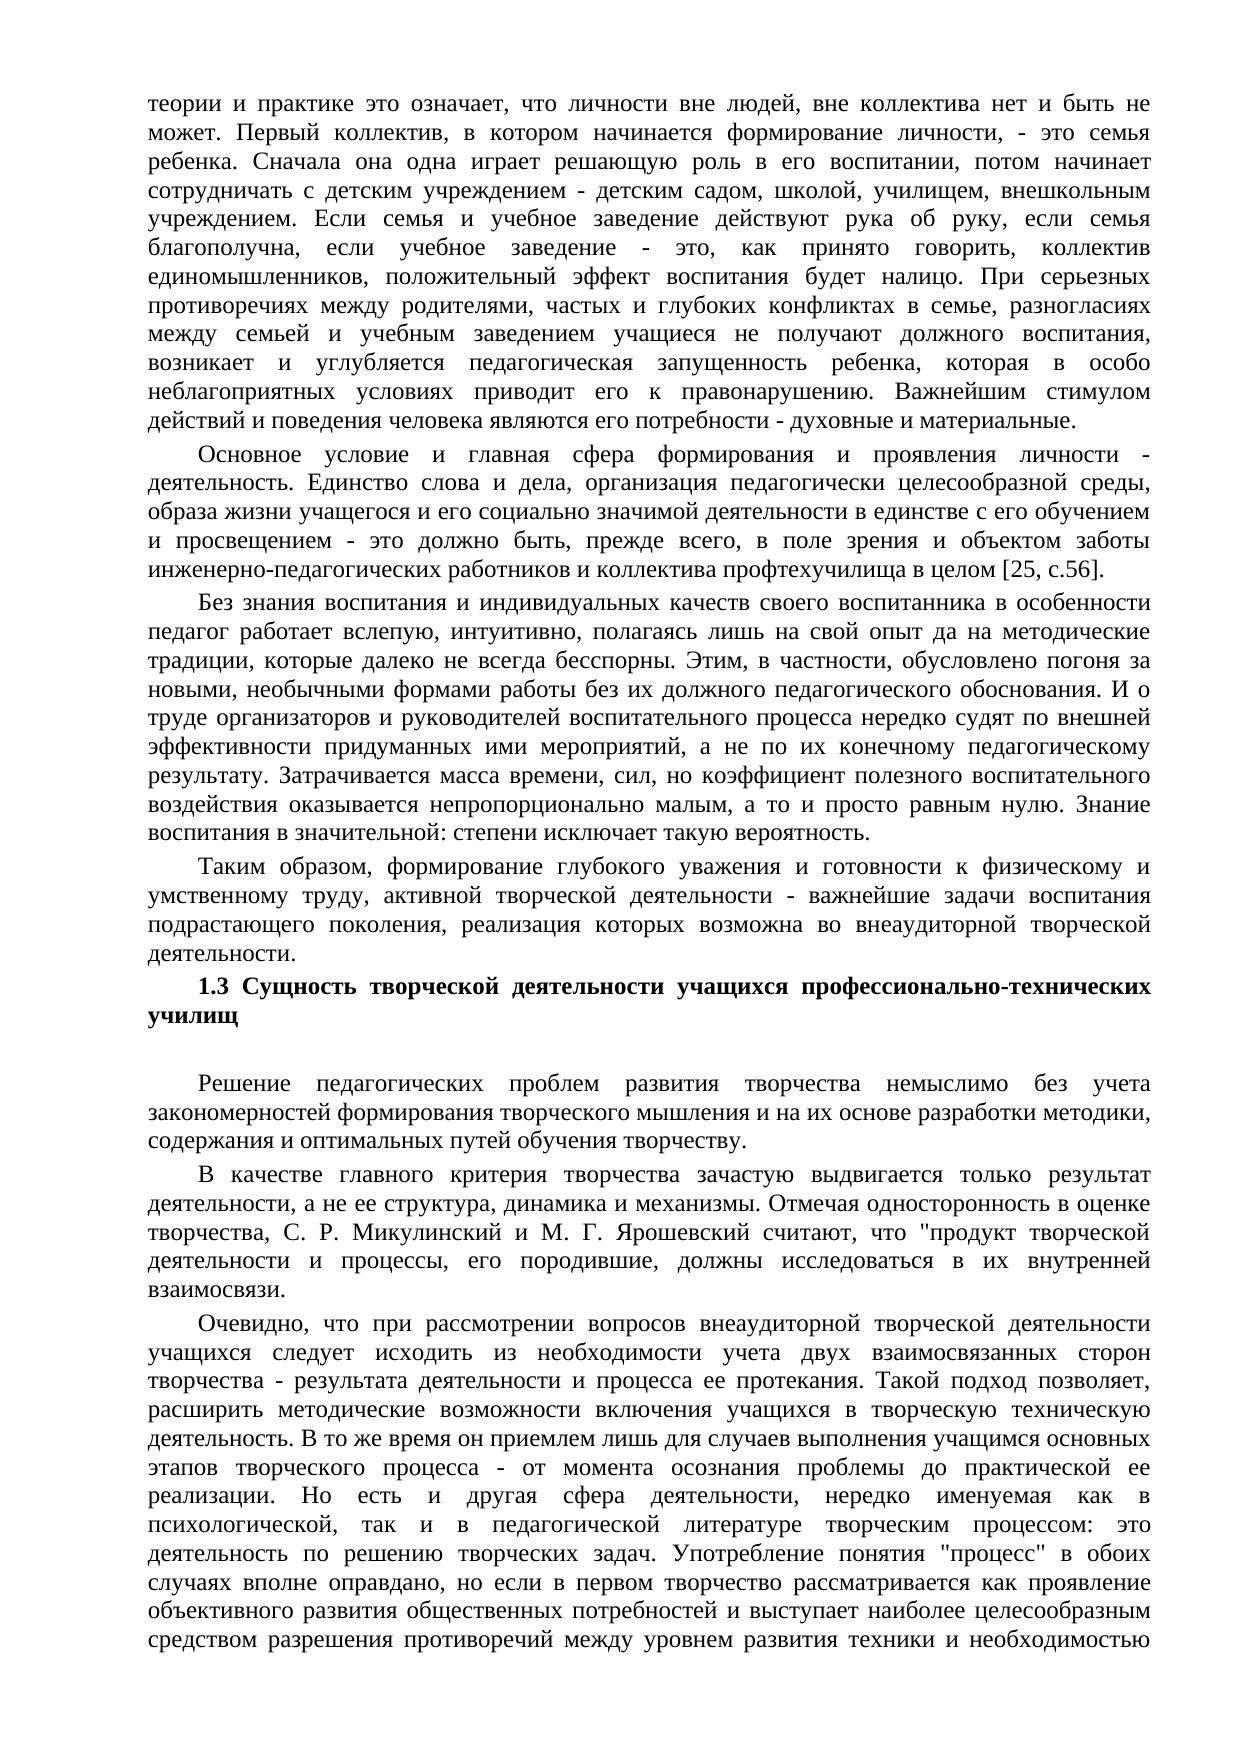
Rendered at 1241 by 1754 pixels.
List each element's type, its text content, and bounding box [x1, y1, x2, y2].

text 1.3 Сущность творческой деятельности учащихся профессионально-технических училищ [148, 971, 1152, 1029]
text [148, 1308, 1152, 1653]
text В качестве главного критерия творчества зачастую выдвигается только результат деятельности, а не ее структура, динамика и механизмы. Отмечая односторонность в оценке творчества, С. Р. Микулинский и М. Г. Ярошевский считают, что "продукт творческой деятельности и процессы, его породившие, должны исследоваться в их внутренней взаимосвязи. [148, 1159, 1152, 1303]
text Таким образом, формирование глубокого уважения и готовности к физическому и умственному труду, активной творческой деятельности - важнейшие задачи воспитания подрастающего поколения, реализация которых возможна во внеаудиторной творческой деятельности. [148, 851, 1152, 966]
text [148, 88, 1152, 433]
text Основное условие и главная сфера формирования и проявления личности - деятельность. Единство слова и дела, организация педагогически целесообразной среды, образа жизни учащегося и его социально значимой деятельности в единстве с его обучением и просвещением - это должно быть, прежде всего, в поле зрения и объектом заботы инженерно-педагогических работников и коллектива профтехучилища в целом [25, с.56]. [148, 439, 1152, 582]
text Без знания воспитания и индивидуальных качеств своего воспитанника в особенности педагог работает вслепую, интуитивно, полагаясь лишь на свой опыт да на методические традиции, которые далеко не всегда бесспорны. Этим, в частности, обусловлено погоня за новыми, необычными формами работы без их должного педагогического обоснования. И о труде организаторов и руководителей воспитательного процесса нередко судят по внешней эффективности придуманных ими мероприятий, а не по их конечному педагогическому результату. Затрачивается масса времени, сил, но коэффициент полезного воспитательного воздействия оказывается непропорционально малым, а то и просто равным нулю. Знание воспитания в значительной: степени исключает такую вероятность. [148, 587, 1152, 846]
text Решение педагогических проблем развития творчества немыслимо без учета закономерностей формирования творческого мышления и на их основе разработки методики, содержания и оптимальных путей обучения творчеству. [148, 1068, 1152, 1154]
